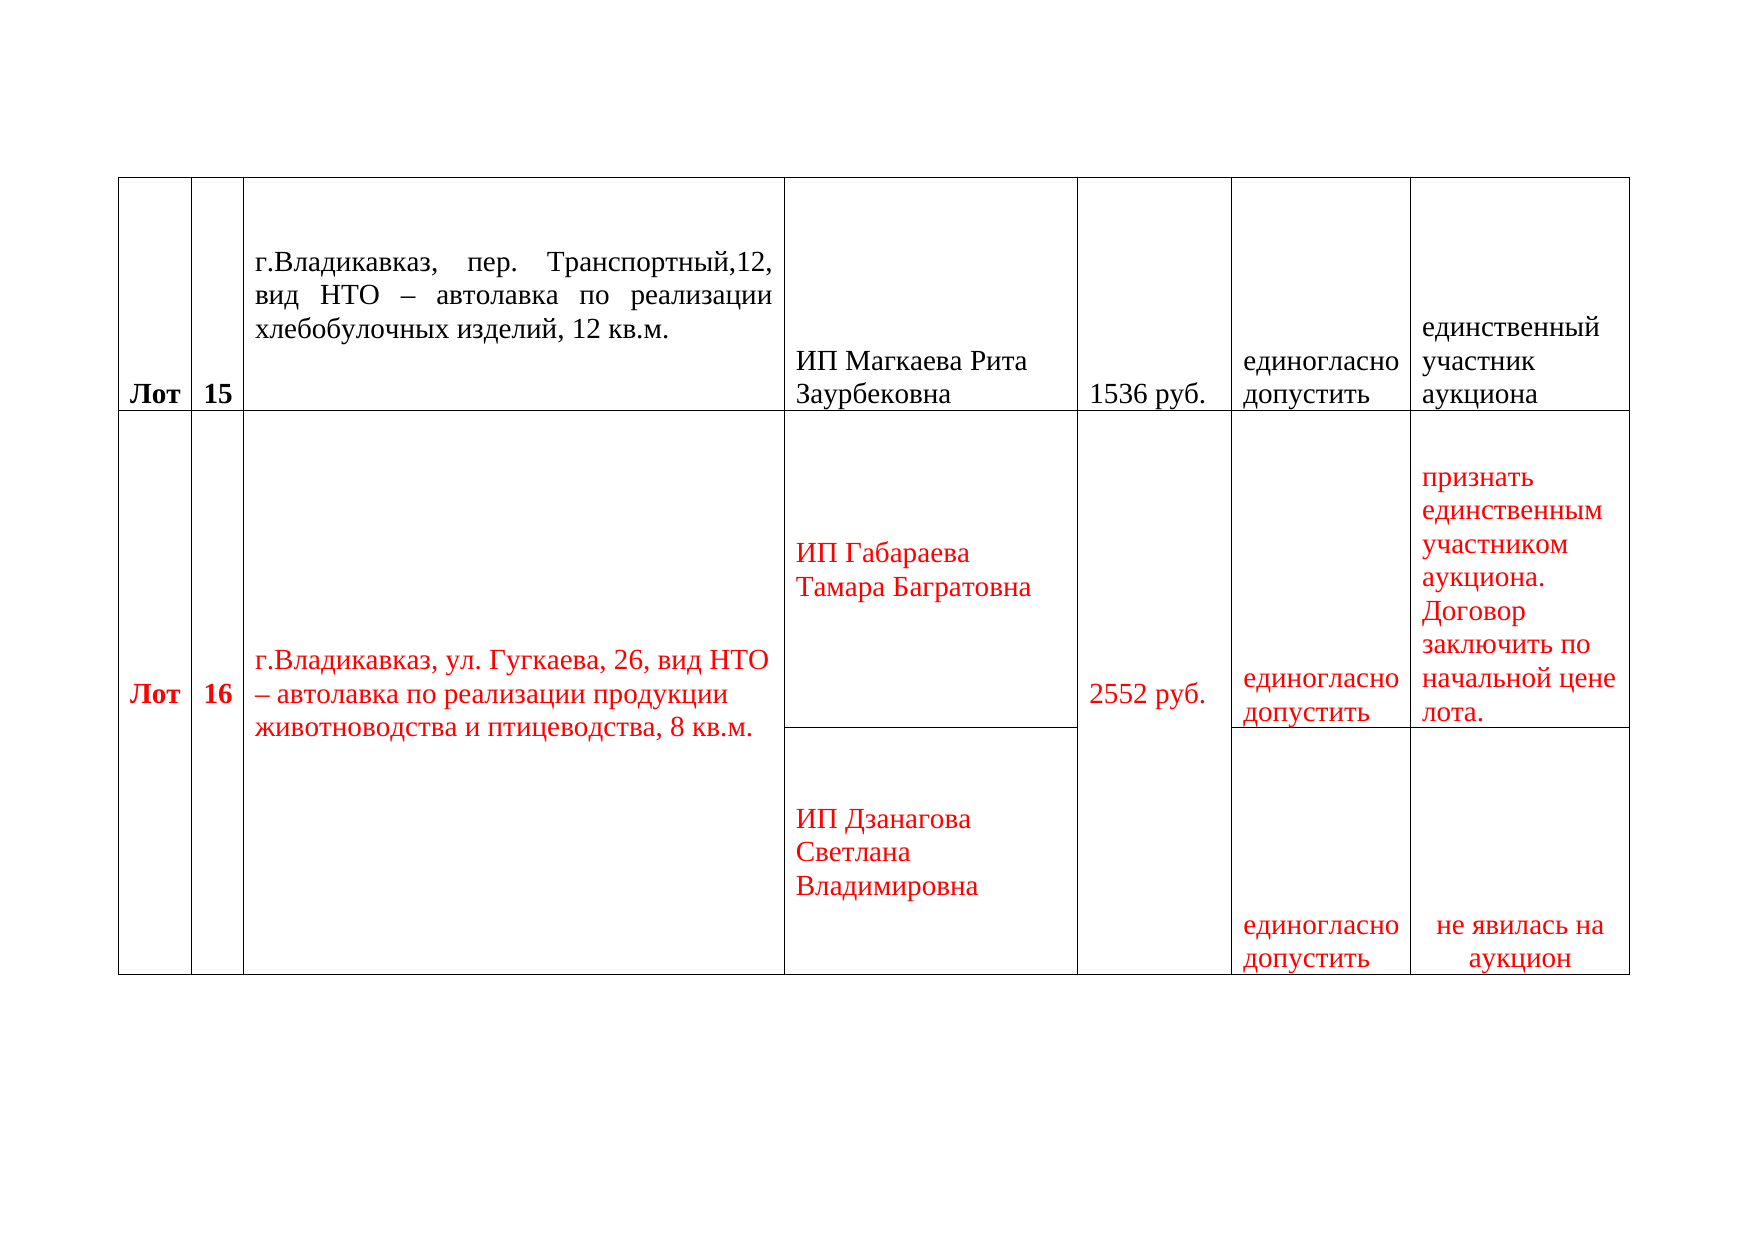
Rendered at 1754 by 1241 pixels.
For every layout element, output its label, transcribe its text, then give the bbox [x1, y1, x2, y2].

table_cell единственный участник аукциона [1411, 178, 1629, 410]
table_cell единогласно допустить [1232, 178, 1410, 410]
table_cell Лот [119, 411, 191, 974]
table_cell 15 [192, 178, 243, 410]
table_cell ИП Дзанагова Светлана Владимировна [785, 728, 1077, 974]
table_cell г.Владикавказ, пер. Транспортный,12, вид НТО – автолавка по реализации хлебобулочных изделий, 12 кв.м. [244, 178, 784, 410]
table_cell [1232, 728, 1410, 974]
table_cell не явилась на аукцион [1411, 728, 1629, 974]
table_cell единогласно допустить [1232, 411, 1410, 727]
table_cell признать единственным участником аукциона. Договор заключить по начальной цене лота. [1411, 411, 1629, 727]
table_cell ИП Габараева Тамара Багратовна [785, 411, 1077, 727]
table_cell Лот [119, 178, 191, 410]
table_cell 1536 руб. [1078, 178, 1231, 410]
table_cell ИП Магкаева Рита Заурбековна [785, 178, 1077, 410]
table_cell г.Владикавказ, ул. Гугкаева, 26, вид НТО – автолавка по реализации продукции животноводства и птицеводства, 8 кв.м. [244, 411, 784, 974]
table_cell 2552 руб. [1078, 411, 1231, 974]
table_cell 16 [192, 411, 243, 974]
